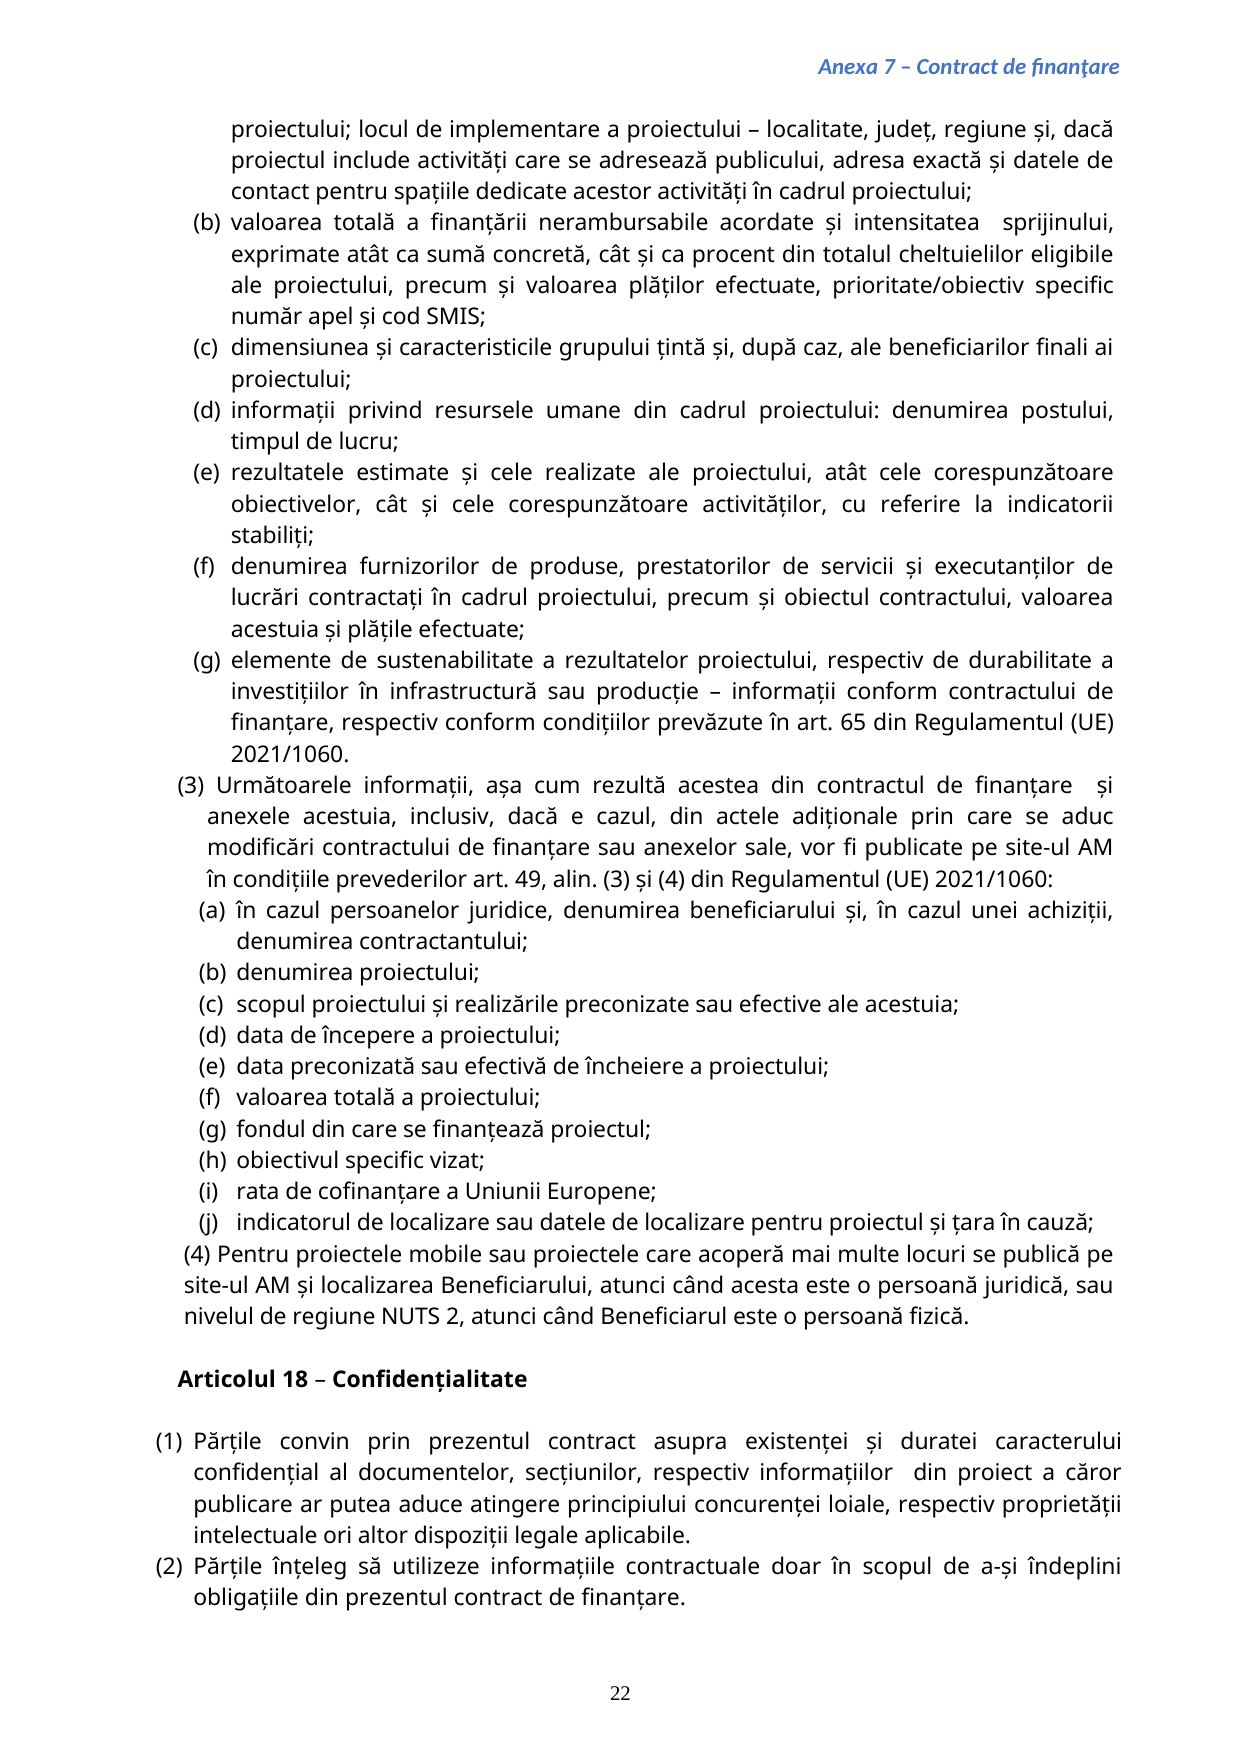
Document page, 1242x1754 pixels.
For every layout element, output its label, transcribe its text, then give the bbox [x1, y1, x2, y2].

text (4) Pentru proiectele mobile sau proiectele care acoperă mai multe locuri se publică pe site-ul AM și localizarea Beneficiarului, atunci când acesta este o persoană juridică, sau nivelul de regiune NUTS 2, atunci când Beneficiarul este o persoană fizică. [184, 1237, 1114, 1331]
list data preconizată sau efectivă de încheiere a proiectului; [199, 1050, 1114, 1081]
list rezultatele estimate și cele realizate ale proiectului, atât cele corespunzătoare obiectivelor, cât și cele corespunzătoare activităților, cu referire la indicatorii stabiliți; [193, 456, 1114, 550]
list data de începere a proiectului; [199, 1019, 1114, 1050]
list indicatorul de localizare sau datele de localizare pentru proiectul și țara în cauză; [199, 1206, 1114, 1237]
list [193, 112, 1114, 206]
list rata de cofinanțare a Uniunii Europene; [199, 1175, 1114, 1206]
text (3) Următoarele informații, așa cum rezultă acestea din contractul de finanțare și anexele acestuia, inclusiv, dacă e cazul, din actele adiționale prin care se aduc modificări contractului de finanțare sau anexelor sale, vor fi publicate pe site-ul AM în condițiile prevederilor art. 49, alin. (3) și (4) din Regulamentul (UE) 2021/1060: [177, 769, 1114, 894]
list Părțile convin prin prezentul contract asupra existenței și duratei caracterului confidențial al documentelor, secțiunilor, respectiv informațiilor din proiect a căror publicare ar putea aduce atingere principiului concurenței loiale, respectiv proprietății intelectuale ori altor dispoziții legale aplicabile. [156, 1425, 1122, 1550]
list în cazul persoanelor juridice, denumirea beneficiarului și, în cazul unei achiziții, denumirea contractantului; [199, 894, 1114, 956]
list obiectivul specific vizat; [199, 1144, 1114, 1175]
list fondul din care se finanțează proiectul; [199, 1112, 1114, 1144]
list valoarea totală a proiectului; [199, 1081, 1114, 1112]
list denumirea proiectului; [199, 956, 1114, 987]
list elemente de sustenabilitate a rezultatelor proiectului, respectiv de durabilitate a investițiilor în infrastructură sau producție – informații conform contractului de finanțare, respectiv conform condițiilor prevăzute în art. 65 din Regulamentul (UE) 2021/1060. [193, 644, 1114, 769]
list scopul proiectului și realizările preconizate sau efective ale acestuia; [199, 987, 1114, 1019]
list valoarea totală a finanțării nerambursabile acordate și intensitatea sprijinului, exprimate atât ca sumă concretă, cât și ca procent din totalul cheltuielilor eligibile ale proiectului, precum și valoarea plăților efectuate, prioritate/obiectiv specific număr apel și cod SMIS; [193, 206, 1114, 331]
text Articolul 18 – Confidențialitate [130, 1362, 1122, 1394]
list informații privind resursele umane din cadrul proiectului: denumirea postului, timpul de lucru; [193, 394, 1114, 456]
list dimensiunea și caracteristicile grupului țintă și, după caz, ale beneficiarilor finali ai proiectului; [193, 331, 1114, 394]
list denumirea furnizorilor de produse, prestatorilor de servicii și executanților de lucrări contractați în cadrul proiectului, precum și obiectul contractului, valoarea acestuia și plățile efectuate; [193, 550, 1114, 644]
list Părțile înțeleg să utilizeze informațiile contractuale doar în scopul de a-și îndeplini obligațiile din prezentul contract de finanțare. [156, 1550, 1122, 1612]
